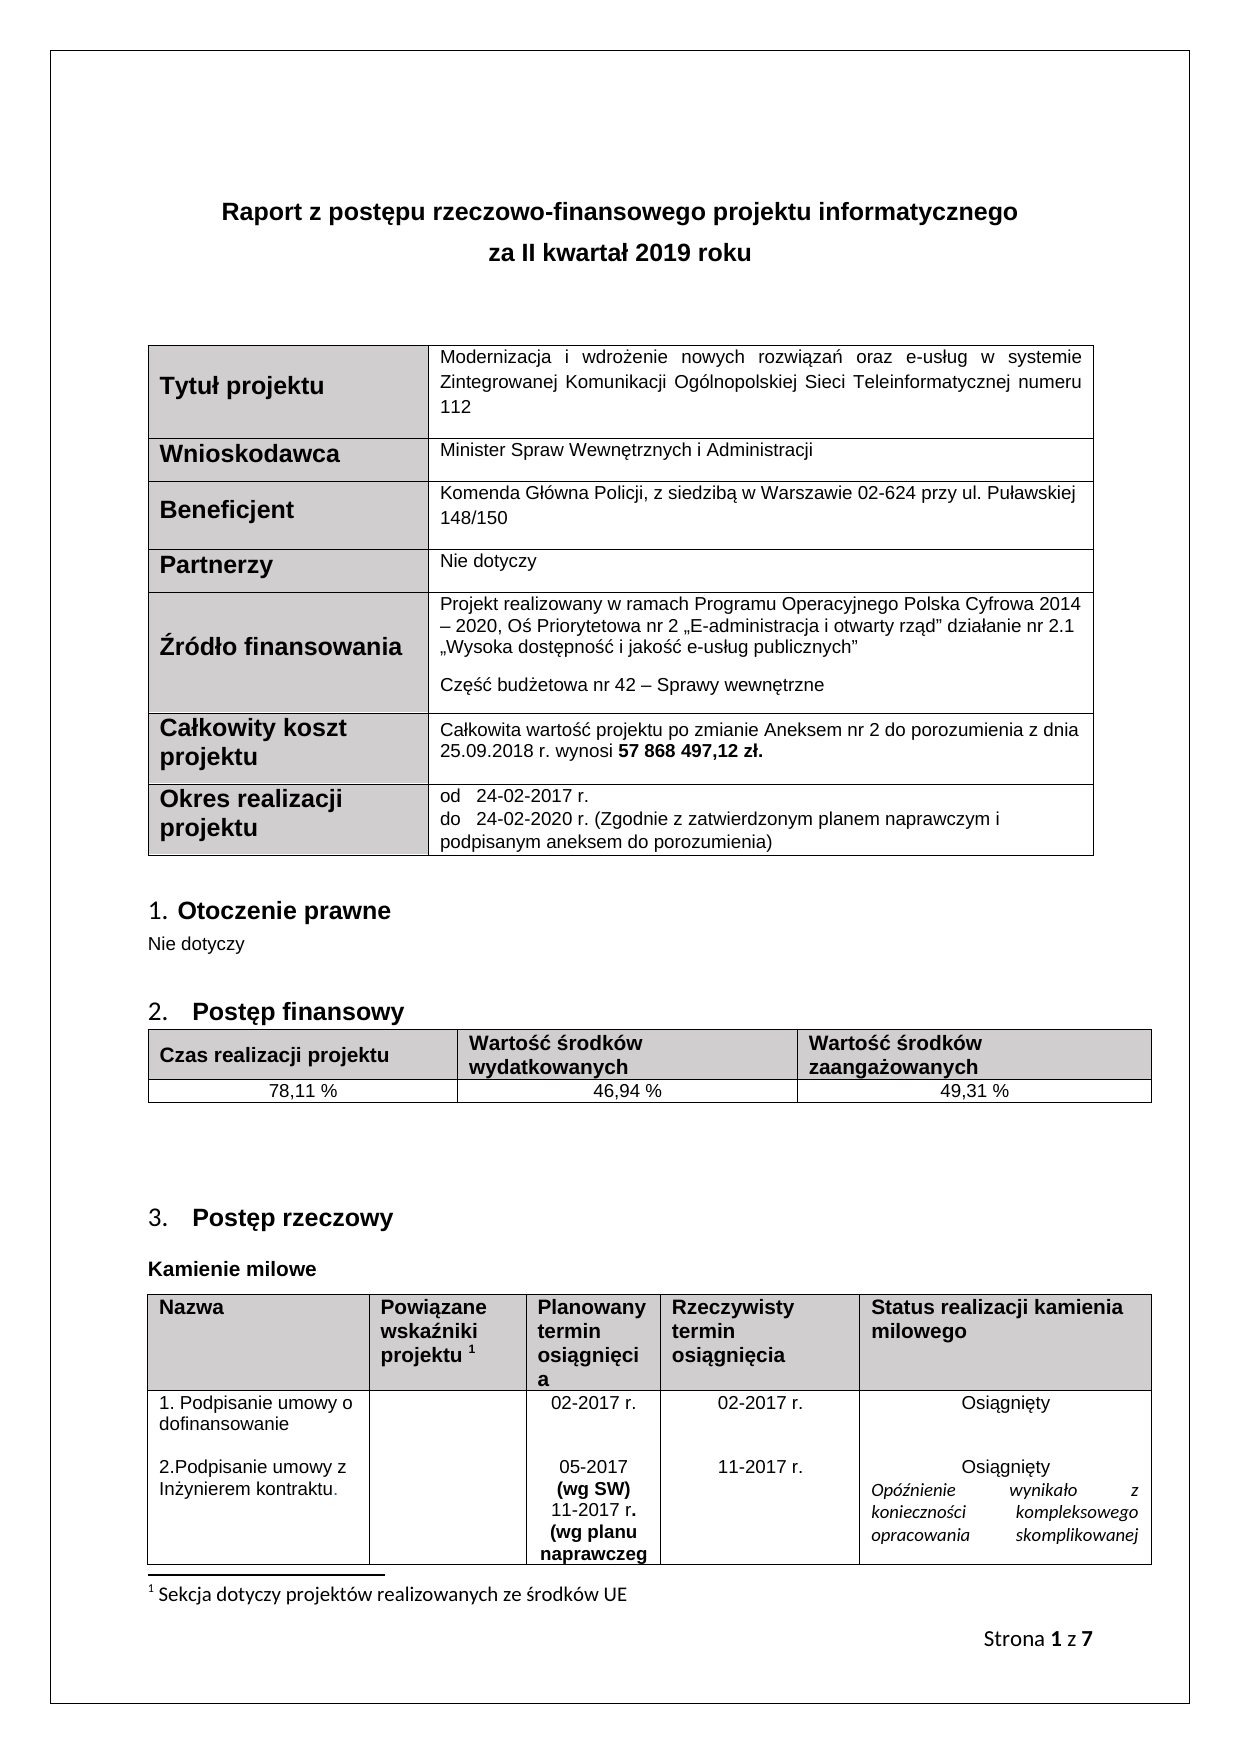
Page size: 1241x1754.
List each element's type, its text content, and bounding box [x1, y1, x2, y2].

table_header Status realizacji kamienia milowego [860, 1295, 1151, 1390]
table_header Wartość środków zaangażowanych [798, 1030, 1151, 1079]
table_cell od 24-02-2017 r. do 24-02-2020 r. (Zgodnie z zatwierdzonym planem naprawczym i podpisanym aneksem do porozumienia) [429, 785, 1093, 854]
table_cell 78,11 % [149, 1080, 457, 1102]
table_cell Całkowity koszt projektu [149, 714, 428, 783]
table_header Planowany termin osiągnięcia [527, 1295, 660, 1390]
table_cell Partnerzy [149, 550, 428, 592]
table_cell Wnioskodawca [149, 439, 428, 481]
table_header Rzeczywisty termin osiągnięcia [661, 1295, 859, 1390]
table_cell Projekt realizowany w ramach Programu Operacyjnego Polska Cyfrowa 2014 – 2020, Oś Priorytetowa nr 2 „E-administracja i otwarty rząd” działanie nr 2.1 „Wysoka dostępność i jakość e-usług publicznych” Część budżetowa nr 42 – Sprawy wewnętrzne [429, 593, 1093, 712]
table_header Modernizacja i wdrożenie nowych rozwiązań oraz e-usług w systemie Zintegrowanej Komunikacji Ogólnopolskiej Sieci Teleinformatycznej numeru 112 [429, 346, 1093, 438]
table_header Powiązane wskaźniki projektu [370, 1295, 526, 1390]
table_cell 49,31 % [798, 1080, 1151, 1102]
subtitle Otoczenie prawne [148, 893, 1063, 926]
table_cell Nie dotyczy [429, 550, 1093, 592]
table_cell Beneficjent [149, 482, 428, 549]
table_cell Źródło finansowania [149, 593, 428, 712]
table_cell Minister Spraw Wewnętrznych i Administracji [429, 439, 1093, 481]
text Kamienie milowe [148, 1257, 1093, 1281]
table_cell 46,94 % [458, 1080, 797, 1102]
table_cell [860, 1391, 1151, 1564]
subtitle za II kwartał 2019 roku [148, 238, 1093, 266]
subtitle Nie dotyczy [148, 933, 1093, 954]
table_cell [527, 1391, 660, 1564]
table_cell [148, 1391, 369, 1564]
table_cell 02-2017 r. 11-2017 r. 05-2018 03-2019 [661, 1391, 859, 1564]
table_header Wartość środków wydatkowanych [458, 1030, 797, 1079]
table_header Czas realizacji projektu [149, 1030, 457, 1079]
subtitle Raport z postępu rzeczowo-finansowego projektu informatycznego [148, 196, 1093, 225]
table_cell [370, 1391, 526, 1564]
subtitle Postęp finansowy [148, 994, 1093, 1027]
table_cell Całkowita wartość projektu po zmianie Aneksem nr 2 do porozumienia z dnia 25.09.2018 r. wynosi 57 868 497,12 zł. [429, 714, 1093, 783]
table_cell Komenda Główna Policji, z siedzibą w Warszawie 02-624 przy ul. Puławskiej 148/150 [429, 482, 1093, 549]
table_cell Okres realizacji projektu [149, 785, 428, 854]
table_header Nazwa [148, 1295, 369, 1390]
table_header Tytuł projektu [149, 346, 428, 438]
subtitle Postęp rzeczowy [148, 1201, 1093, 1234]
